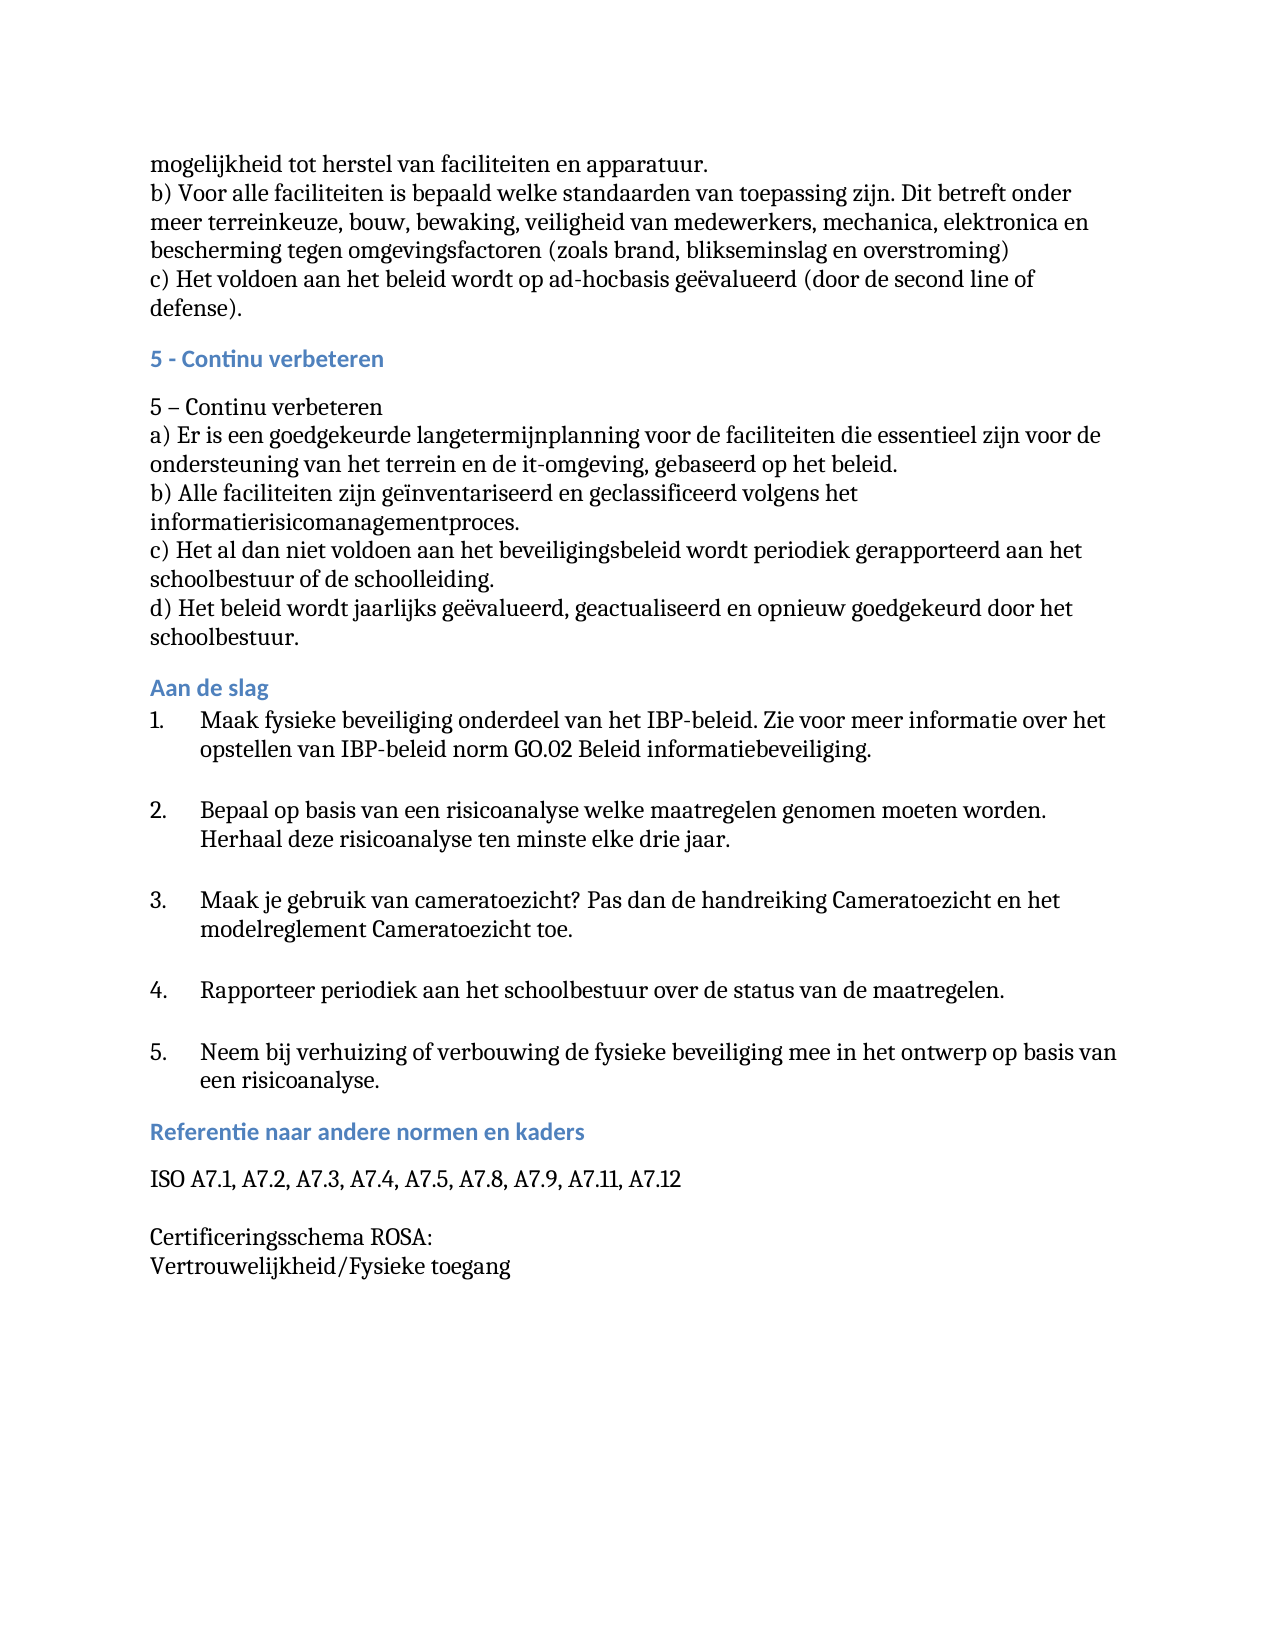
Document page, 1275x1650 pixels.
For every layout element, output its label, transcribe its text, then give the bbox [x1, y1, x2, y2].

text 5 – Continu verbeteren a) Er is een goedgekeurde langetermijnplanning voor de faciliteiten die essentieel zijn voor de ondersteuning van het terrein en de it-omgeving, gebaseerd op het beleid. b) Alle faciliteiten zijn geïnventariseerd en geclassificeerd volgens het informatierisicomanagementproces. c) Het al dan niet voldoen aan het beveiligingsbeleid wordt periodiek gerapporteerd aan het schoolbestuur of de schoolleiding. d) Het beleid wordt jaarlijks geëvalueerd, geactualiseerd en opnieuw goedgekeurd door het schoolbestuur. [150, 393, 1125, 651]
subtitle Aan de slag [150, 672, 1125, 703]
list Maak fysieke beveiliging onderdeel van het IBP-beleid. Zie voor meer informatie over het opstellen van IBP-beleid norm GO.02 Beleid informatiebeveiliging. [150, 706, 1125, 793]
list Neem bij verhuizing of verbouwing de fysieke beveiliging mee in het ontwerp op basis van een risicoanalyse. [150, 1038, 1125, 1095]
list Bepaal op basis van een risicoanalyse welke maatregelen genomen moeten worden. Herhaal deze risicoanalyse ten minste elke drie jaar. [150, 796, 1125, 883]
list Maak je gebruik van cameratoezicht? Pas dan de handreiking Cameratoezicht en het modelreglement Cameratoezicht toe. [150, 886, 1125, 973]
list Rapporteer periodiek aan het schoolbestuur over de status van de maatregelen. [150, 976, 1125, 1034]
subtitle 5 - Continu verbeteren [150, 343, 1125, 374]
text ISO A7.1, A7.2, A7.3, A7.4, A7.5, A7.8, A7.9, A7.11, A7.12 Certificeringsschema ROSA: Vertrouwelijkheid/Fysieke toegang [150, 1165, 1125, 1280]
subtitle Referentie naar andere normen en kaders [150, 1116, 1125, 1147]
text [150, 150, 1125, 322]
